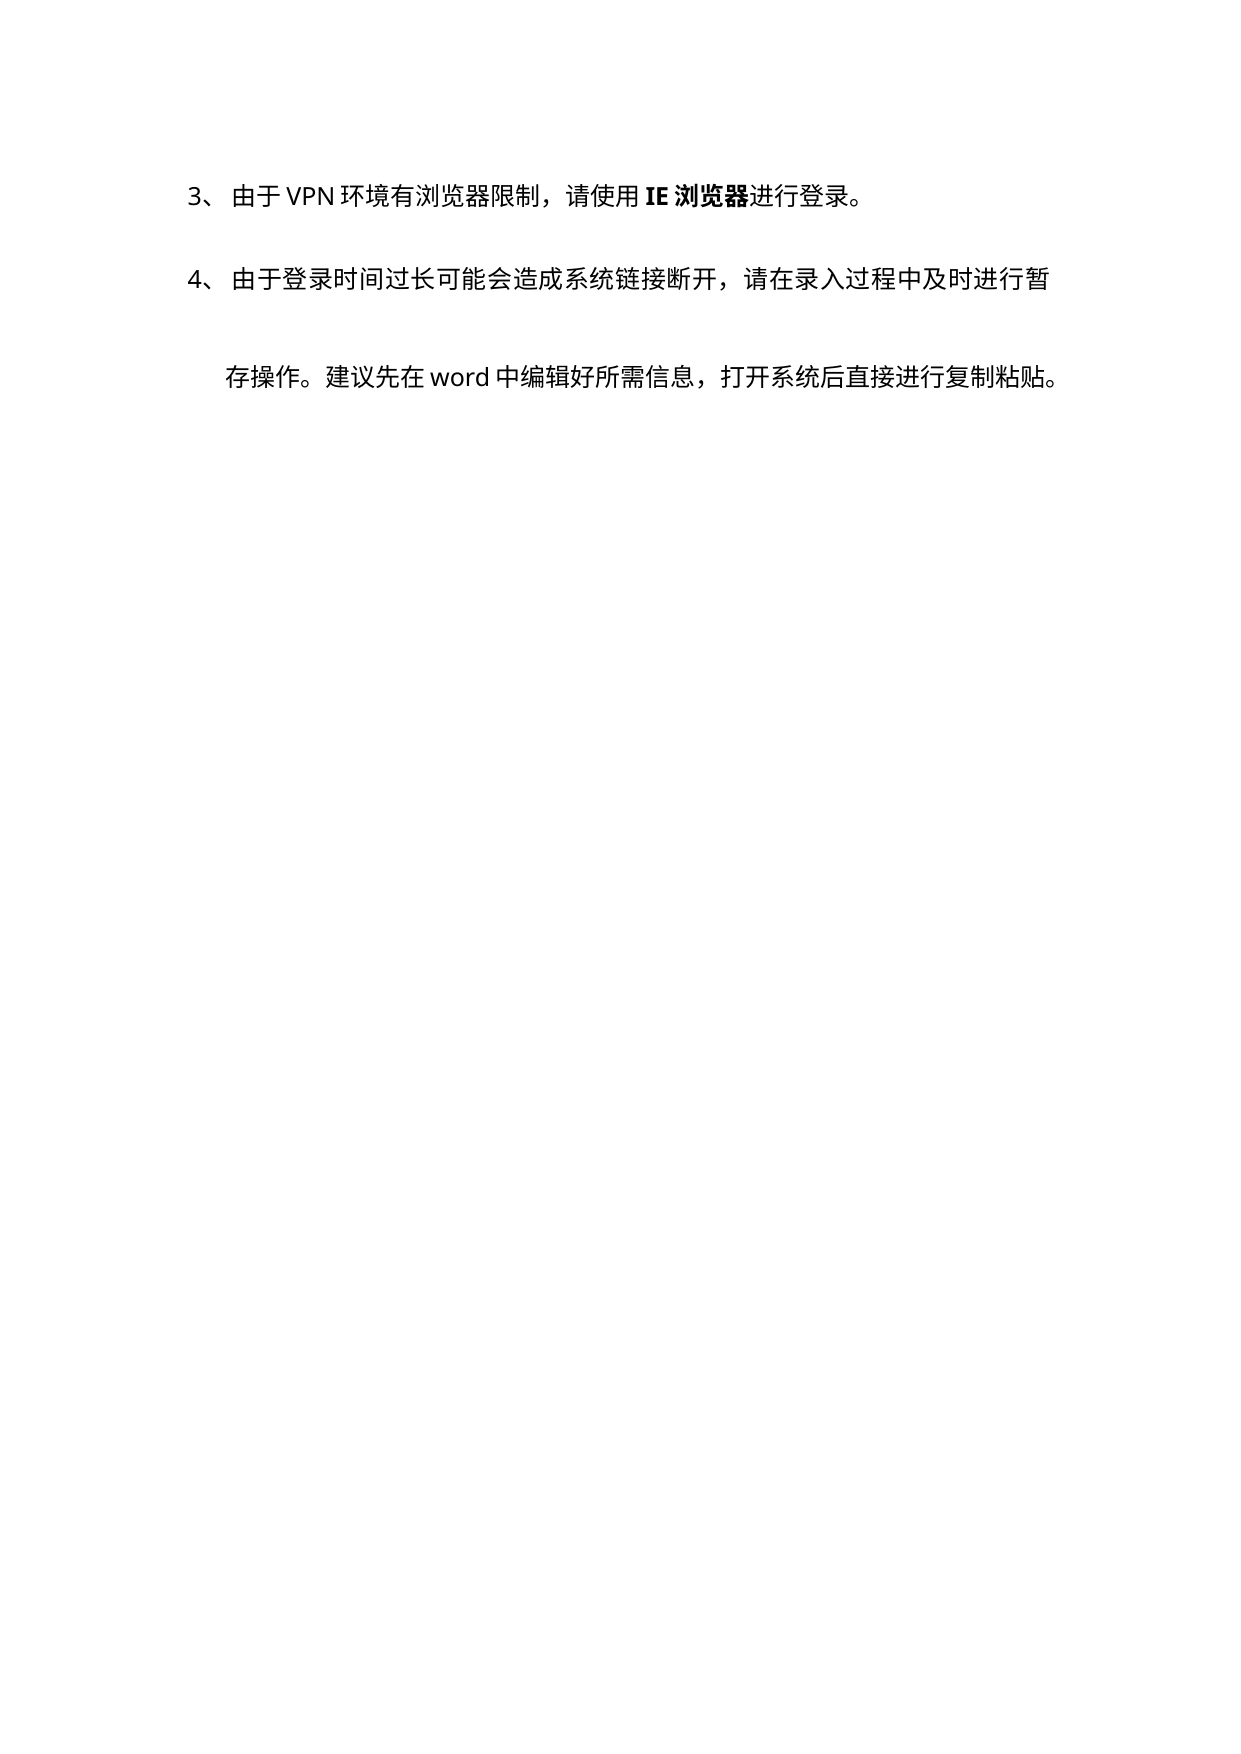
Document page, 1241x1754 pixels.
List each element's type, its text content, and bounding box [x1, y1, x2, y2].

list 由于登录时间过长可能会造成系统链接断开，请在录入过程中及时进行暂存操作。建议先在word中编辑好所需信息，打开系统后直接进行复制粘贴。 [187, 245, 1053, 408]
list 由于VPN环境有浏览器限制，请使用IE浏览器进行登录。 [187, 162, 1053, 227]
